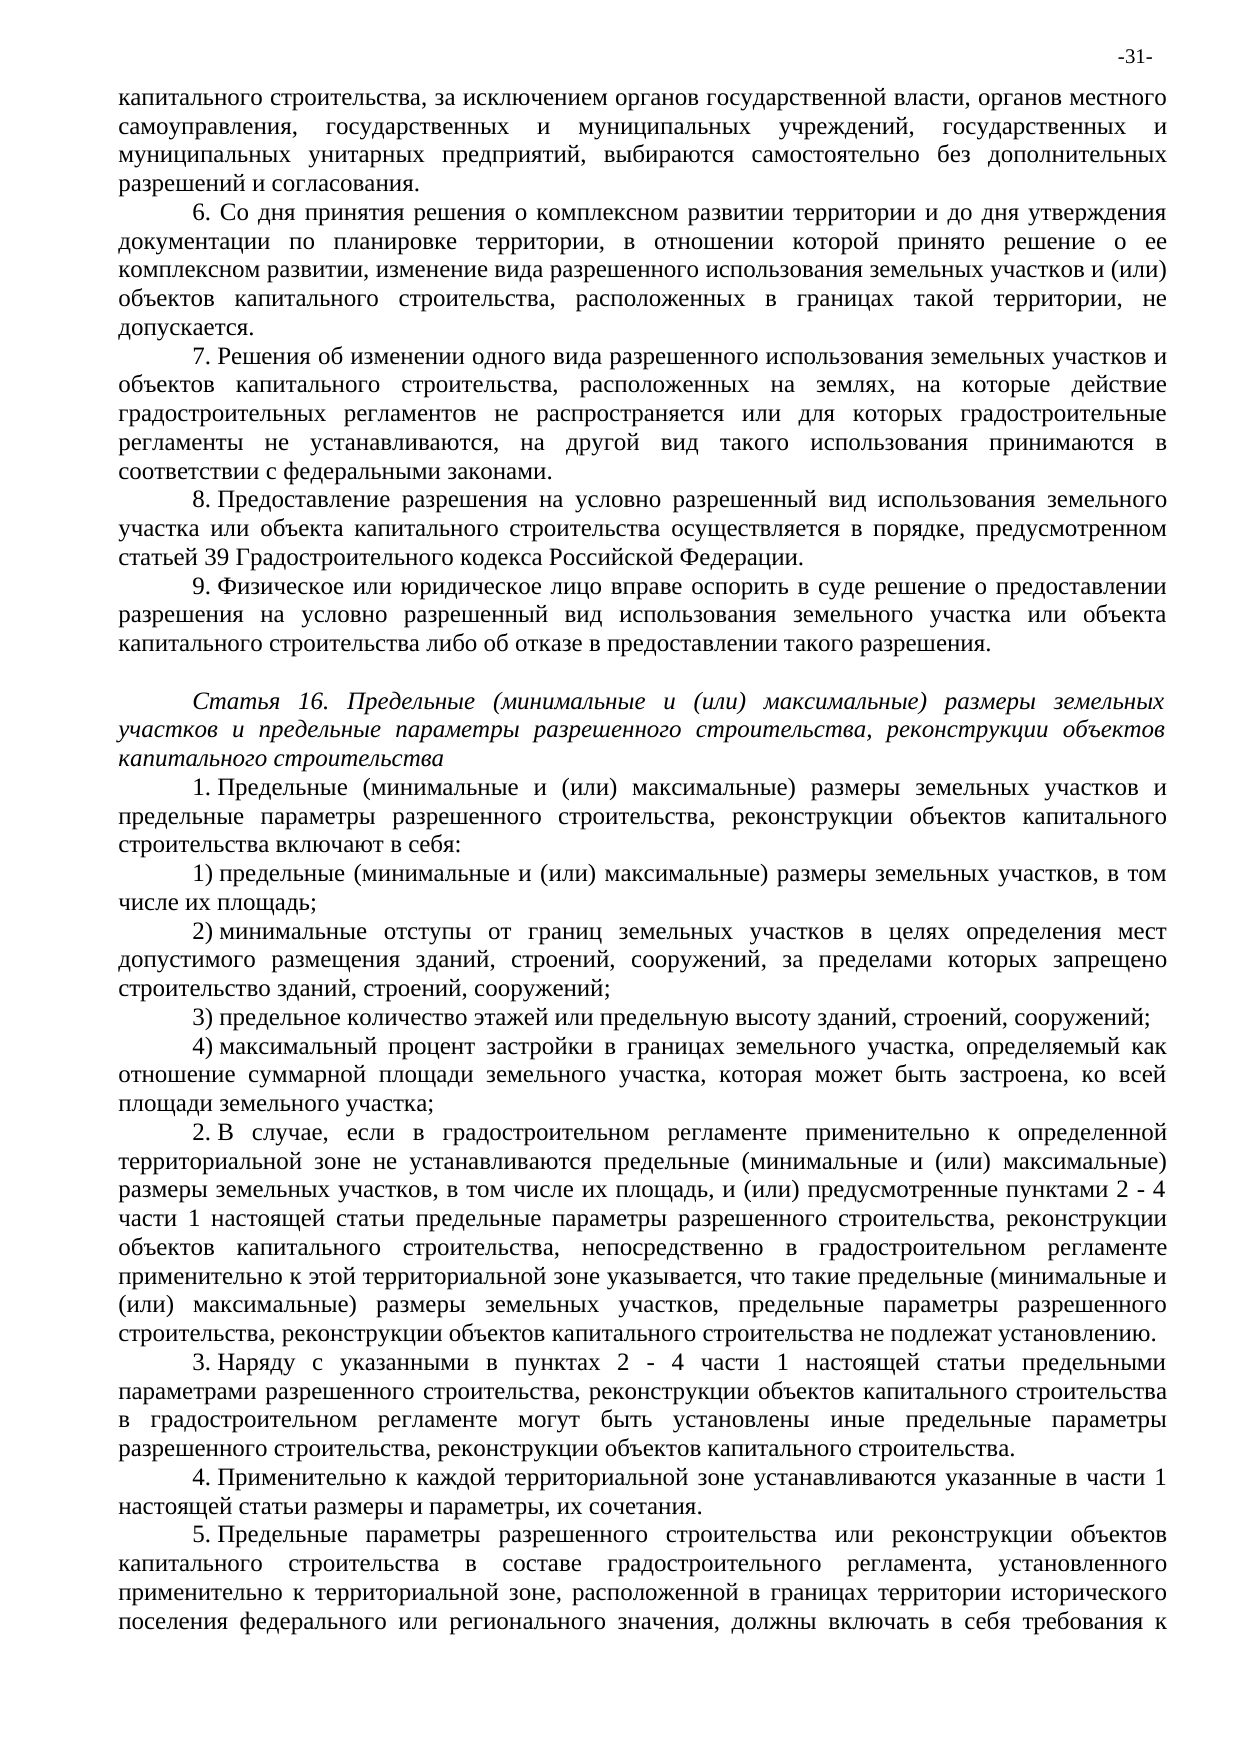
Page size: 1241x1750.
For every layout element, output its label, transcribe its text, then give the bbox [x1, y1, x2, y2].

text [118, 1519, 1168, 1634]
text 7. Решения об изменении одного вида разрешенного использования земельных участков и объектов капитального строительства, расположенных на землях, на которые действие градостроительных регламентов не распространяется или для которых градостроительные регламенты не устанавливаются, на другой вид такого использования принимаются в соответствии с федеральными законами. [118, 341, 1168, 484]
text 2. В случае, если в градостроительном регламенте применительно к определенной территориальной зоне не устанавливаются предельные (минимальные и (или) максимальные) размеры земельных участков, в том числе их площадь, и (или) предусмотренные пунктами 2 - 4 части 1 настоящей статьи предельные параметры разрешенного строительства, реконструкции объектов капитального строительства, непосредственно в градостроительном регламенте применительно к этой территориальной зоне указывается, что такие предельные (минимальные и (или) максимальные) размеры земельных участков, предельные параметры разрешенного строительства, реконструкции объектов капитального строительства не подлежат установлению. [118, 1117, 1168, 1347]
text Статья 16. Предельные (минимальные и (или) максимальные) размеры земельных участков и предельные параметры разрешенного строительства, реконструкции объектов капитального строительства [118, 686, 1168, 772]
text 8. Предоставление разрешения на условно разрешенный вид использования земельного участка или объекта капитального строительства осуществляется в порядке, предусмотренном статьей 39 Градостроительного кодекса Российской Федерации. [118, 484, 1168, 571]
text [118, 82, 1168, 197]
text 1. Предельные (минимальные и (или) максимальные) размеры земельных участков и предельные параметры разрешенного строительства, реконструкции объектов капитального строительства включают в себя: [118, 772, 1168, 858]
text 3) предельное количество этажей или предельную высоту зданий, строений, сооружений; [118, 1002, 1168, 1031]
text 4) максимальный процент застройки в границах земельного участка, определяемый как отношение суммарной площади земельного участка, которая может быть застроена, ко всей площади земельного участка; [118, 1031, 1168, 1117]
text 6. Со дня принятия решения о комплексном развитии территории и до дня утверждения документации по планировке территории, в отношении которой принято решение о ее комплексном развитии, изменение вида разрешенного использования земельных участков и (или) объектов капитального строительства, расположенных в границах такой территории, не допускается. [118, 197, 1168, 341]
text 4. Применительно к каждой территориальной зоне устанавливаются указанные в части 1 настоящей статьи размеры и параметры, их сочетания. [118, 1462, 1168, 1519]
text 3. Наряду с указанными в пунктах 2 - 4 части 1 настоящей статьи предельными параметрами разрешенного строительства, реконструкции объектов капитального строительства в градостроительном регламенте могут быть установлены иные предельные параметры разрешенного строительства, реконструкции объектов капитального строительства. [118, 1347, 1168, 1462]
text 9. Физическое или юридическое лицо вправе оспорить в суде решение о предоставлении разрешения на условно разрешенный вид использования земельного участка или объекта капитального строительства либо об отказе в предоставлении такого разрешения. [118, 571, 1168, 657]
text 2) минимальные отступы от границ земельных участков в целях определения мест допустимого размещения зданий, строений, сооружений, за пределами которых запрещено строительство зданий, строений, сооружений; [118, 916, 1168, 1002]
text 1) предельные (минимальные и (или) максимальные) размеры земельных участков, в том числе их площадь; [118, 858, 1168, 916]
